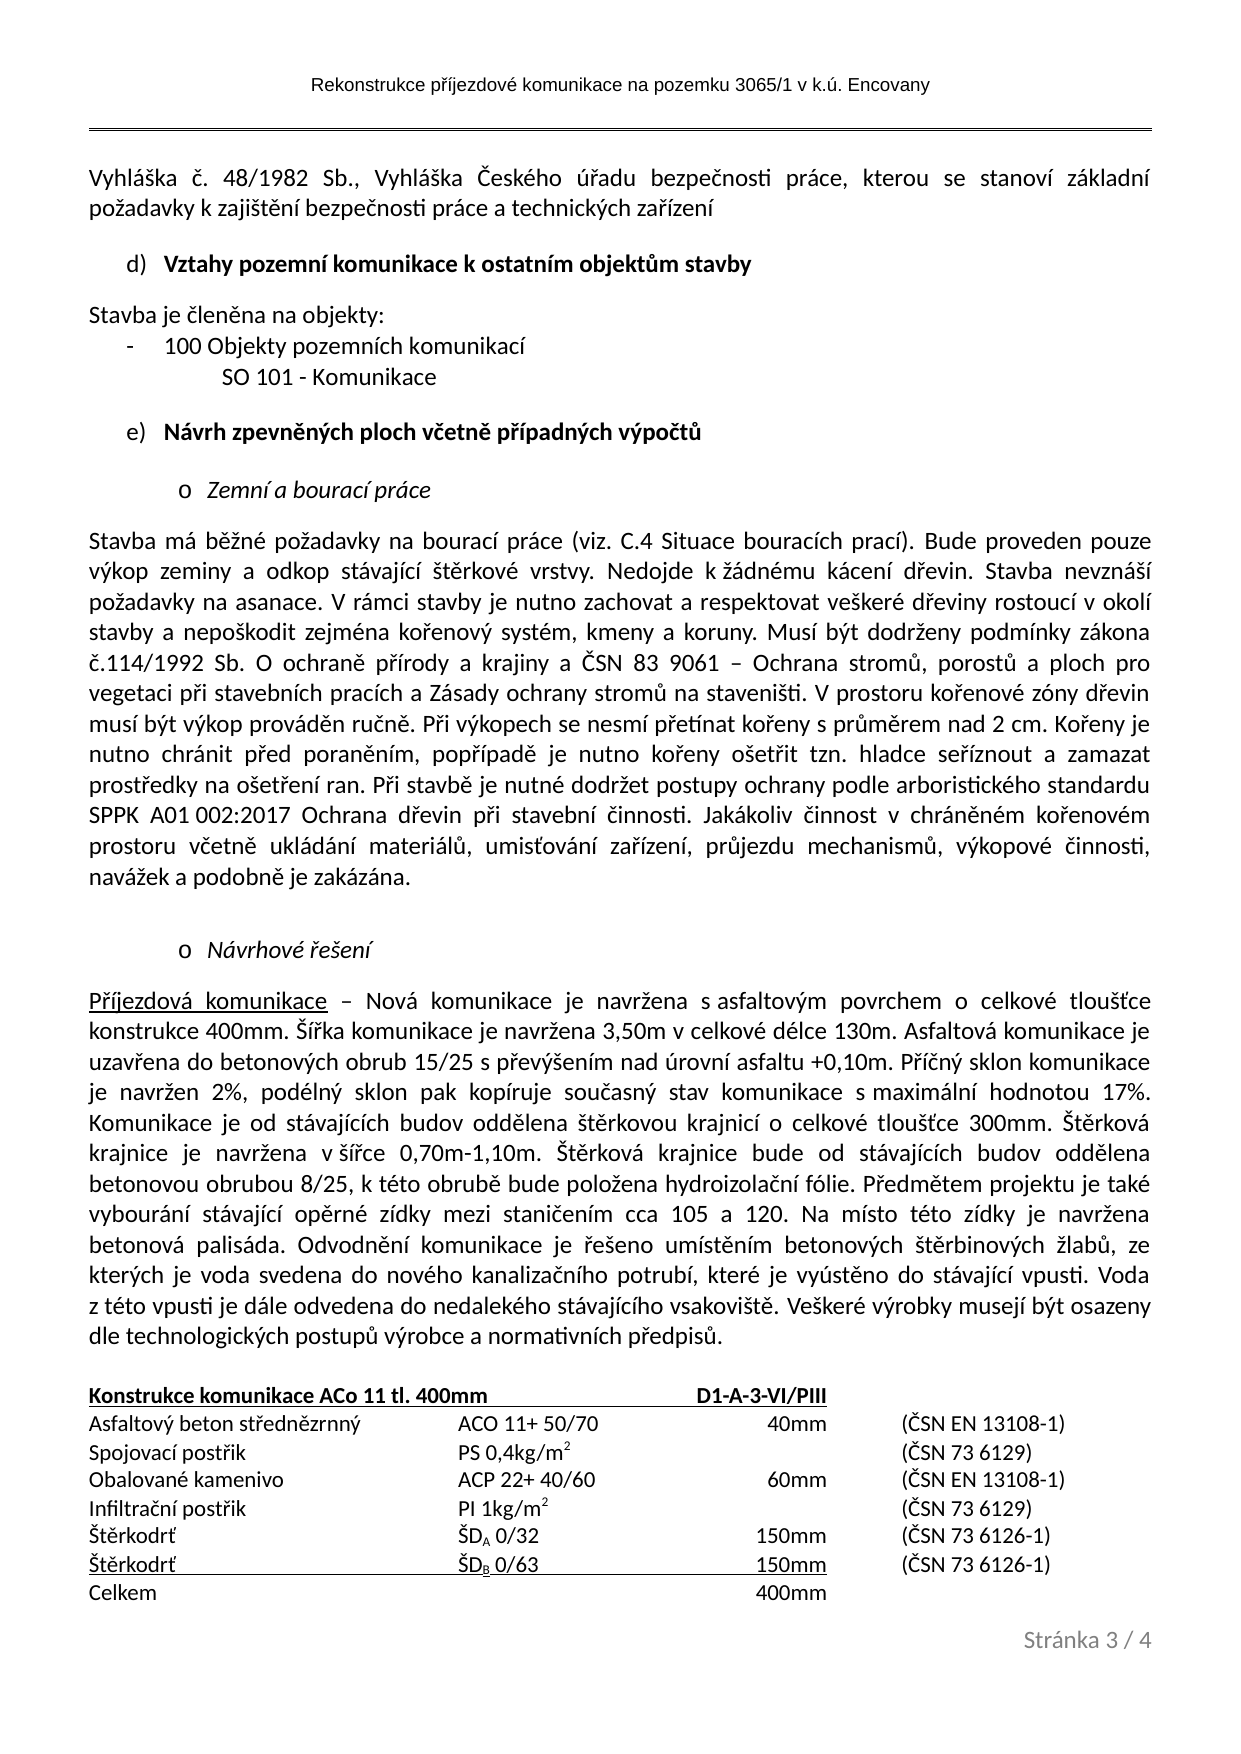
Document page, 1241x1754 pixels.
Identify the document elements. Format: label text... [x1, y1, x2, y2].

text Vyhláška č. 48/1982 Sb., Vyhláška Českého úřadu bezpečnosti práce, kterou se stanoví základní požadavky k zajištění bezpečnosti práce a technických zařízení [89, 162, 1152, 223]
text Konstrukce komunikace ACo 11 tl. 400mm D1-A-3-VI/PIII [89, 1382, 1152, 1409]
text Štěrkodrť ŠDB 0/63 150mm (ČSN 73 6126-1) [89, 1550, 1152, 1578]
text Asfaltový beton střednězrnný ACO 11+ 50/70 40mm (ČSN EN 13108-1) [89, 1409, 1152, 1438]
text Stavba je členěna na objekty: [89, 300, 1152, 330]
text SO 101 - Komunikace [222, 361, 1152, 391]
subtitle Zemní a bourací práce [177, 474, 1152, 506]
subtitle Vztahy pozemní komunikace k ostatním objektům stavby [126, 248, 1152, 278]
subtitle Návrhové řešení [177, 934, 1152, 966]
subtitle Návrh zpevněných ploch včetně případných výpočtů [126, 416, 1152, 447]
text Štěrkodrť ŠDA 0/32 150mm (ČSN 73 6126-1) [89, 1522, 1152, 1550]
text Infiltrační postřik PI 1kg/m2 (ČSN 73 6129) [89, 1494, 1152, 1522]
text Celkem 400mm [89, 1578, 1152, 1606]
list 100 Objekty pozemních komunikací [126, 330, 1152, 361]
text Stavba má běžné požadavky na bourací práce (viz. C.4 Situace bouracích prací). Bude proveden pouze výkop zeminy a odkop stávající štěrkové vrstvy. Nedojde k žádnému kácení dřevin. Stavba nevznáší požadavky na asanace. V rámci stavby je nutno zachovat a respektovat veškeré dřeviny rostoucí v okolí stavby a nepoškodit zejména kořenový systém, kmeny a koruny. Musí být dodrženy podmínky zákona č.114/1992 Sb. O ochraně přírody a krajiny a ČSN 83 9061 – Ochrana stromů, porostů a ploch pro vegetaci při stavebních pracích a Zásady ochrany stromů na staveništi. V prostoru kořenové zóny dřevin musí být výkop prováděn ručně. Při výkopech se nesmí přetínat kořeny s průměrem nad 2 cm. Kořeny je nutno chránit před poraněním, popřípadě je nutno kořeny ošetřit tzn. hladce seříznout a zamazat prostředky na ošetření ran. Při stavbě je nutné dodržet postupy ochrany podle arboristického standardu SPPK A01 002:2017 Ochrana dřevin při stavební činnosti. Jakákoliv činnost v chráněném kořenovém prostoru včetně ukládání materiálů, umisťování zařízení, průjezdu mechanismů, výkopové činnosti, navážek a podobně je zakázána. [89, 525, 1152, 891]
text Příjezdová komunikace – Nová komunikace je navržena s asfaltovým povrchem o celkové tloušťce konstrukce 400mm. Šířka komunikace je navržena 3,50m v celkové délce 130m. Asfaltová komunikace je uzavřena do betonových obrub 15/25 s převýšením nad úrovní asfaltu +0,10m. Příčný sklon komunikace je navržen 2%, podélný sklon pak kopíruje současný stav komunikace s maximální hodnotou 17%. Komunikace je od stávajících budov oddělena štěrkovou krajnicí o celkové tloušťce 300mm. Štěrková krajnice je navržena v šířce 0,70m-1,10m. Štěrková krajnice bude od stávajících budov oddělena betonovou obrubou 8/25, k této obrubě bude položena hydroizolační fólie. Předmětem projektu je také vybourání stávající opěrné zídky mezi staničením cca 105 a 120. Na místo této zídky je navržena betonová palisáda. Odvodnění komunikace je řešeno umístěním betonových štěrbinových žlabů, ze kterých je voda svedena do nového kanalizačního potrubí, které je vyústěno do stávající vpusti. Voda z této vpusti je dále odvedena do nedalekého stávajícího vsakoviště. Veškeré výrobky musejí být osazeny dle technologických postupů výrobce a normativních předpisů. [89, 985, 1152, 1351]
text Spojovací postřik PS 0,4kg/m2 (ČSN 73 6129) [89, 1438, 1152, 1466]
text Obalované kamenivo ACP 22+ 40/60 60mm (ČSN EN 13108-1) [89, 1466, 1152, 1494]
